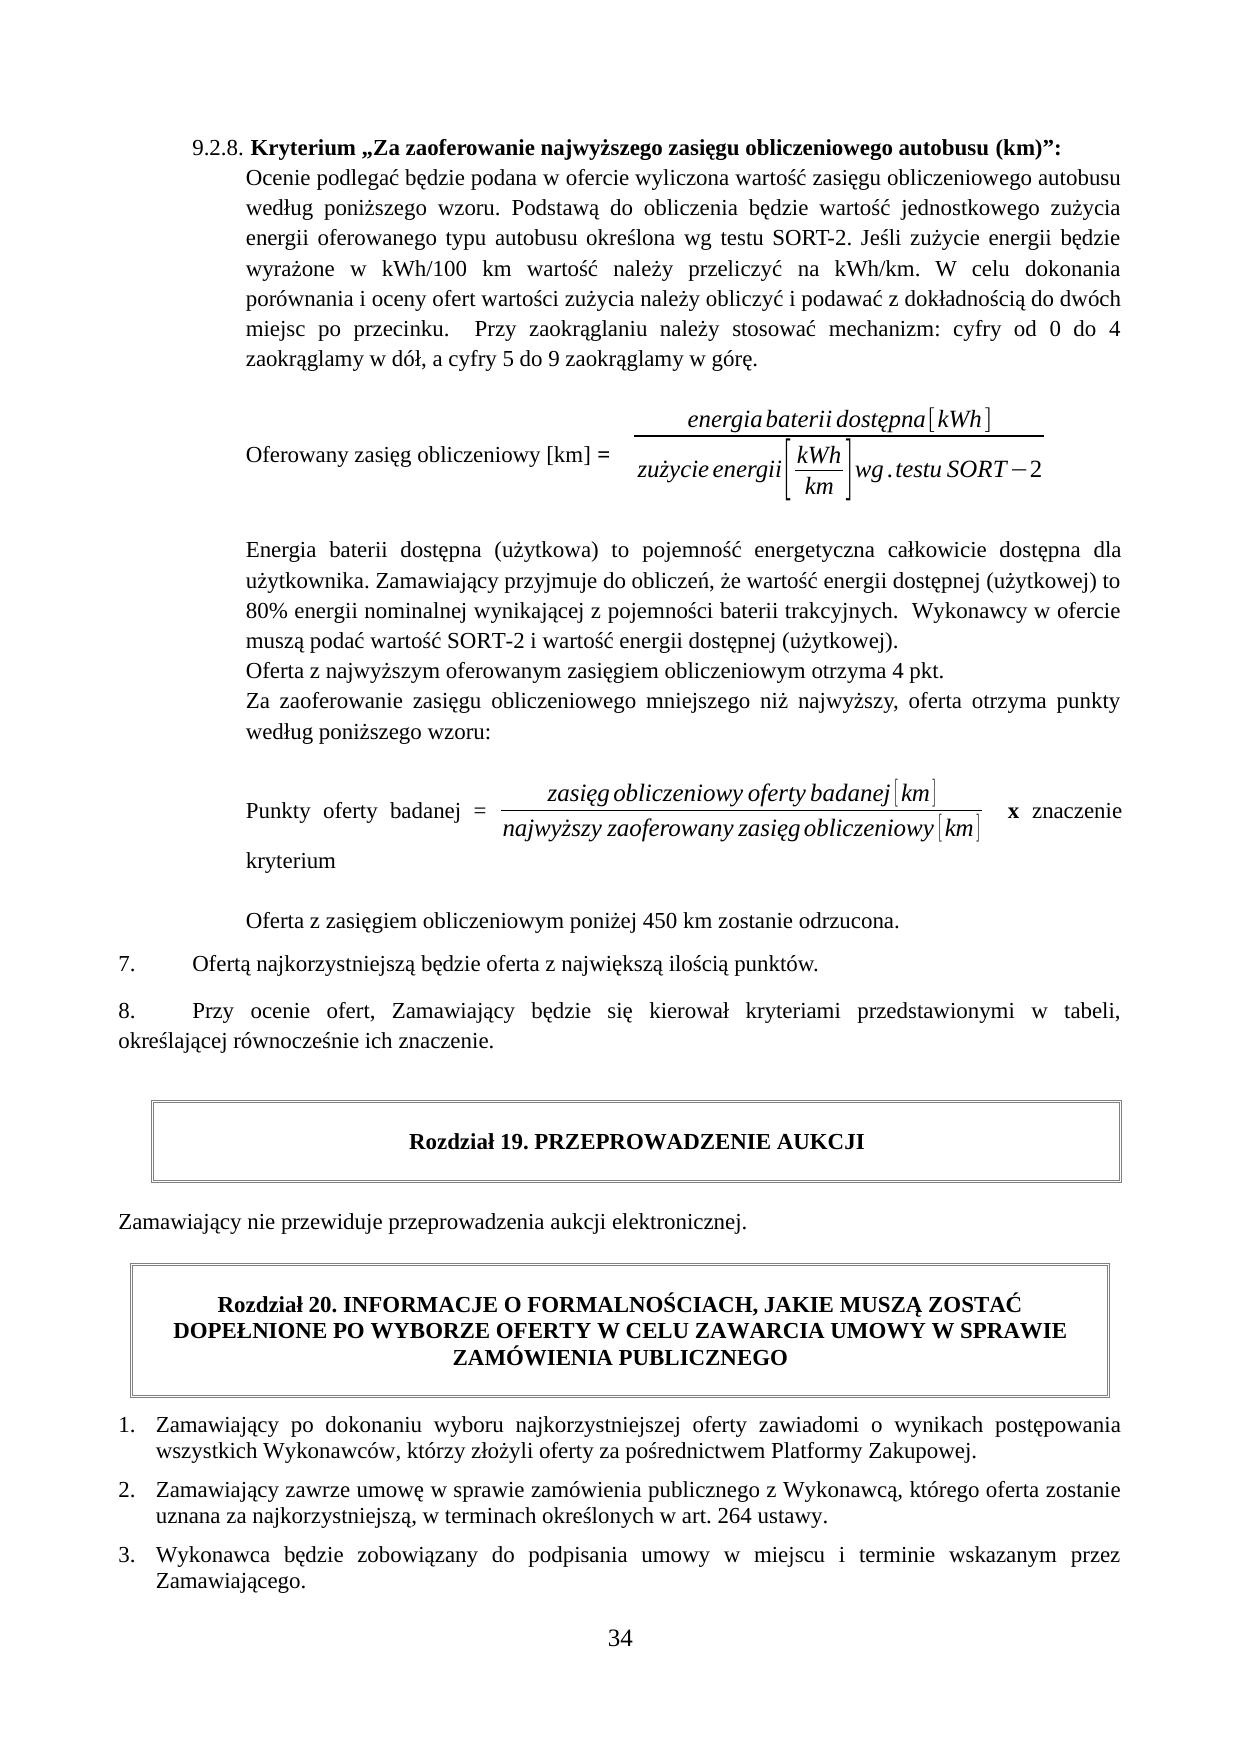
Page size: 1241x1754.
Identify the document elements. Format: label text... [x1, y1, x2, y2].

text Zamawiający nie przewiduje przeprowadzenia aukcji elektronicznej. [118, 1208, 1122, 1234]
list Oferta z zasięgiem obliczeniowym poniżej 450 km zostanie odrzucona. [246, 907, 1122, 933]
list Zamawiający zawrze umowę w sprawie zamówienia publicznego z Wykonawcą, którego oferta zostanie uznana za najkorzystniejszą, w terminach określonych w art. 264 ustawy. [118, 1476, 1122, 1529]
list Za zaoferowanie zasięgu obliczeniowego mniejszego niż najwyższy, oferta otrzyma punkty według poniższego wzoru: [246, 688, 1122, 744]
list Zamawiający po dokonaniu wyboru najkorzystniejszej oferty zawiadomi o wynikach postępowania wszystkich Wykonawców, którzy złożyli oferty za pośrednictwem Platformy Zakupowej. [118, 1411, 1122, 1463]
list Energia baterii dostępna (użytkowa) to pojemność energetyczna całkowicie dostępna dla użytkownika. Zamawiający przyjmuje do obliczeń, że wartość energii dostępnej (użytkowej) to 80% energii nominalnej wynikającej z pojemności baterii trakcyjnych. Wykonawcy w ofercie muszą podać wartość SORT-2 i wartość energii dostępnej (użytkowej). [246, 537, 1122, 653]
list Oferowany zasięg obliczeniowy [km] = [246, 406, 1122, 502]
list Ocenie podlegać będzie podana w ofercie wyliczona wartość zasięgu obliczeniowego autobusu według poniższego wzoru. Podstawą do obliczenia będzie wartość jednostkowego zużycia energii oferowanego typu autobusu określona wg testu SORT-2. Jeśli zużycie energii będzie wyrażone w kWh/100 km wartość należy przeliczyć na kWh/km. W celu dokonania porównania i oceny ofert wartości zużycia należy obliczyć i podawać z dokładnością do dwóch miejsc po przecinku. Przy zaokrąglaniu należy stosować mechanizm: cyfry od 0 do 4 zaokrąglamy w dół, a cyfry 5 do 9 zaokrąglamy w górę. [246, 164, 1122, 372]
table_header Rozdział 20. INFORMACJE O FORMALNOŚCIACH, JAKIE MUSZĄ ZOSTAĆ DOPEŁNIONE PO WYBORZE OFERTY W CELU ZAWARCIA UMOWY W SPRAWIE ZAMÓWIENIA PUBLICZNEGO [133, 1266, 1107, 1395]
list Punkty oferty badanej = x znaczenie kryterium [246, 778, 1122, 873]
list Oferta z najwyższym oferowanym zasięgiem obliczeniowym otrzyma 4 pkt. [246, 657, 1122, 684]
list Wykonawca będzie zobowiązany do podpisania umowy w miejscu i terminie wskazanym przez Zamawiającego. [118, 1541, 1122, 1594]
table_header Rozdział 19. PRZEPROWADZENIE AUKCJI [154, 1103, 1119, 1179]
text 8. Przy ocenie ofert, Zamawiający będzie się kierował kryteriami przedstawionymi w tabeli, określającej równocześnie ich znaczenie. [118, 997, 1122, 1053]
list Kryterium „Za zaoferowanie najwyższego zasięgu obliczeniowego autobusu (km)”: [192, 134, 1122, 160]
text 7. Ofertą najkorzystniejszą będzie oferta z największą ilością punktów. [118, 950, 1122, 976]
